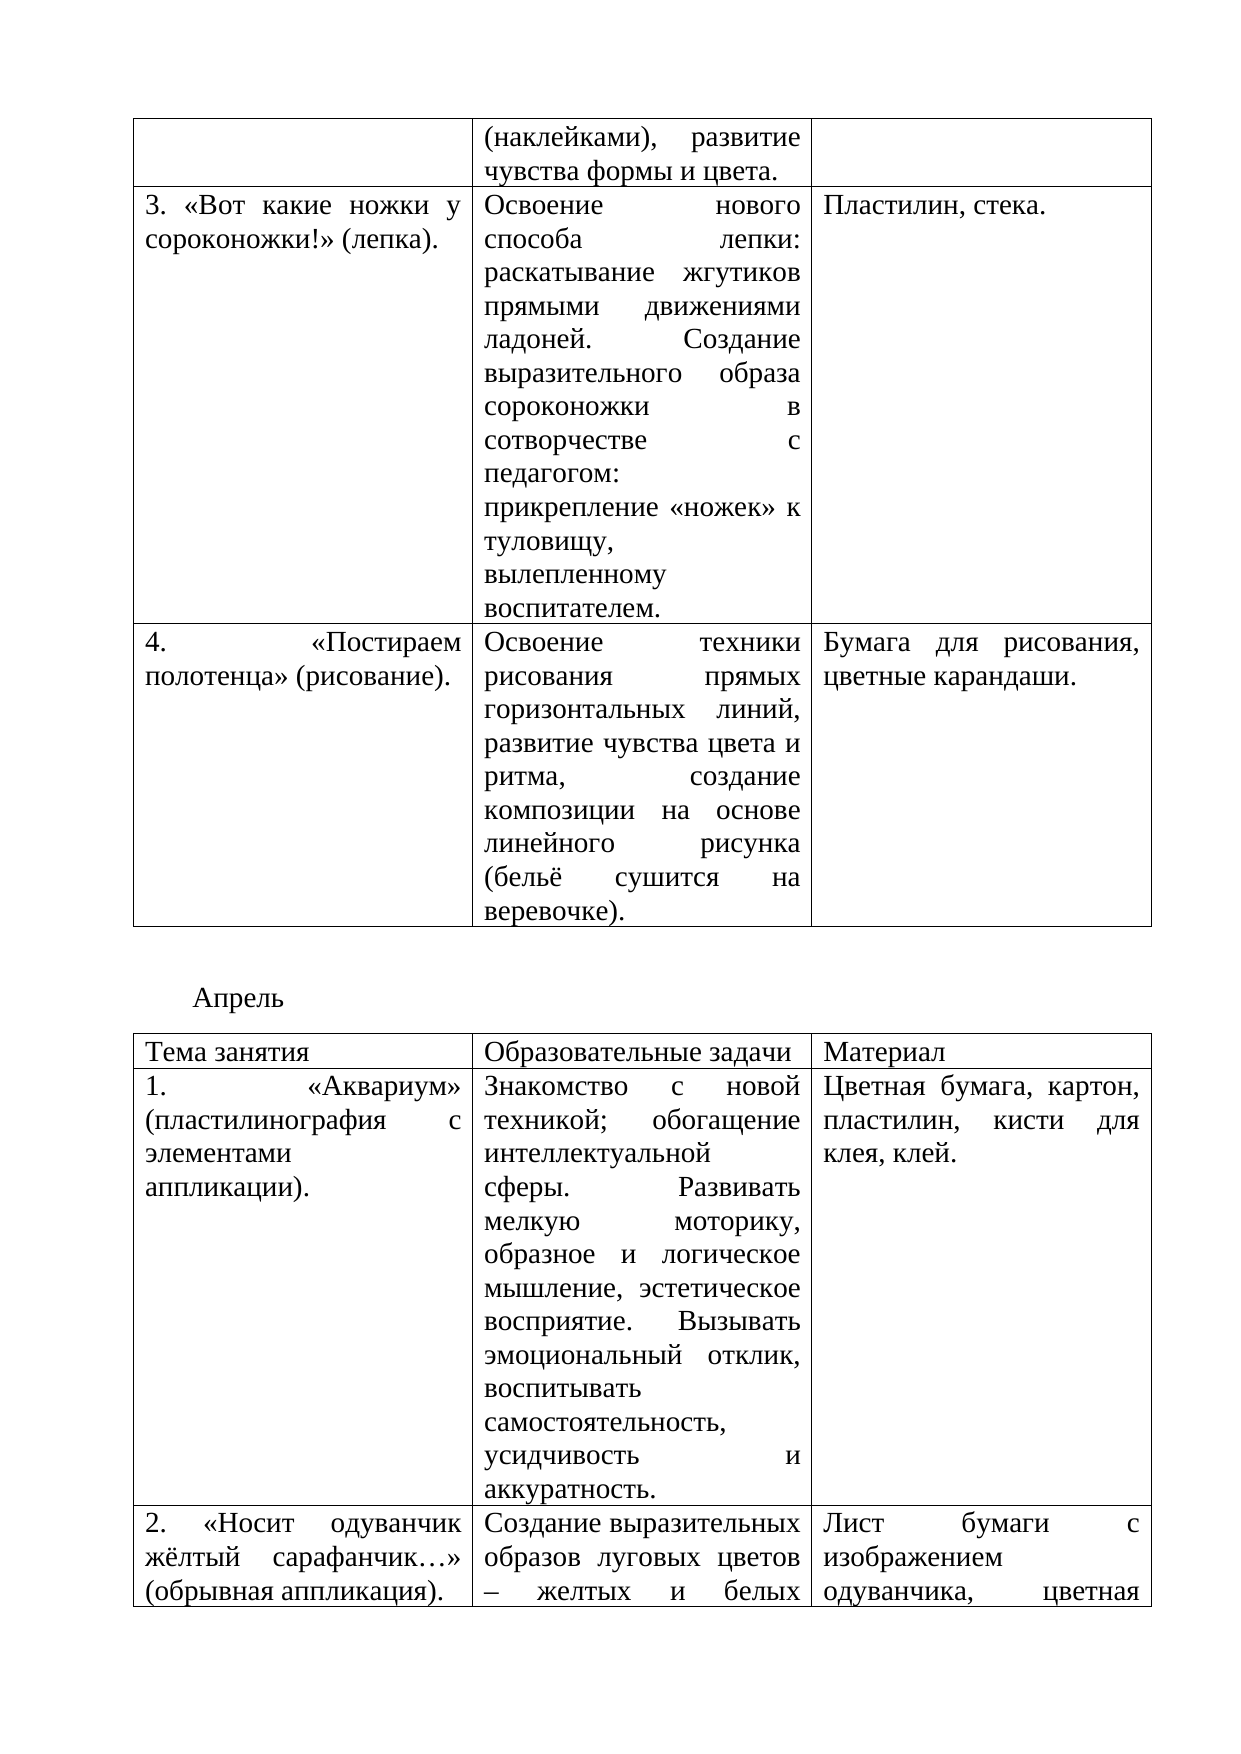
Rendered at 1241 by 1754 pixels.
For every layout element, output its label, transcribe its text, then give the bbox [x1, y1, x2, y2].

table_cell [473, 119, 811, 186]
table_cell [812, 1506, 1151, 1606]
table_header Материал [812, 1034, 1151, 1067]
text Апрель [133, 980, 1152, 1014]
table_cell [473, 1506, 811, 1606]
table_cell Цветная бумага, картон, пластилин, кисти для клея, клей. [812, 1069, 1151, 1504]
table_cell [134, 1506, 472, 1606]
table_header Тема занятия [134, 1034, 472, 1067]
table_cell 1. «Аквариум» (пластилинография с элементами аппликации). [134, 1069, 472, 1504]
table_header Образовательные задачи [473, 1034, 811, 1067]
table_cell Бумага для рисования, цветные карандаши. [812, 624, 1151, 926]
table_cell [812, 119, 1151, 186]
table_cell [134, 119, 472, 186]
table_cell 4. «Постираем полотенца» (рисование). [134, 624, 472, 926]
table_cell Освоение нового способа лепки: раскатывание жгутиков прямыми движениями ладоней. Создание выразительного образа сороконожки в сотворчестве с педагогом: прикрепление «ножек» к туловищу, вылепленному воспитателем. [473, 187, 811, 623]
table_cell Освоение техники рисования прямых горизонтальных линий, развитие чувства цвета и ритма, создание композиции на основе линейного рисунка (бельё сушится на веревочке). [473, 624, 811, 926]
table_cell Пластилин, стека. [812, 187, 1151, 623]
table_cell 3. «Вот какие ножки у сороконожки!» (лепка). [134, 187, 472, 623]
table_cell Знакомство с новой техникой; обогащение интеллектуальной сферы. Развивать мелкую моторику, образное и логическое мышление, эстетическое восприятие. Вызывать эмоциональный отклик, воспитывать самостоятельность, усидчивость и аккуратность. [473, 1069, 811, 1504]
